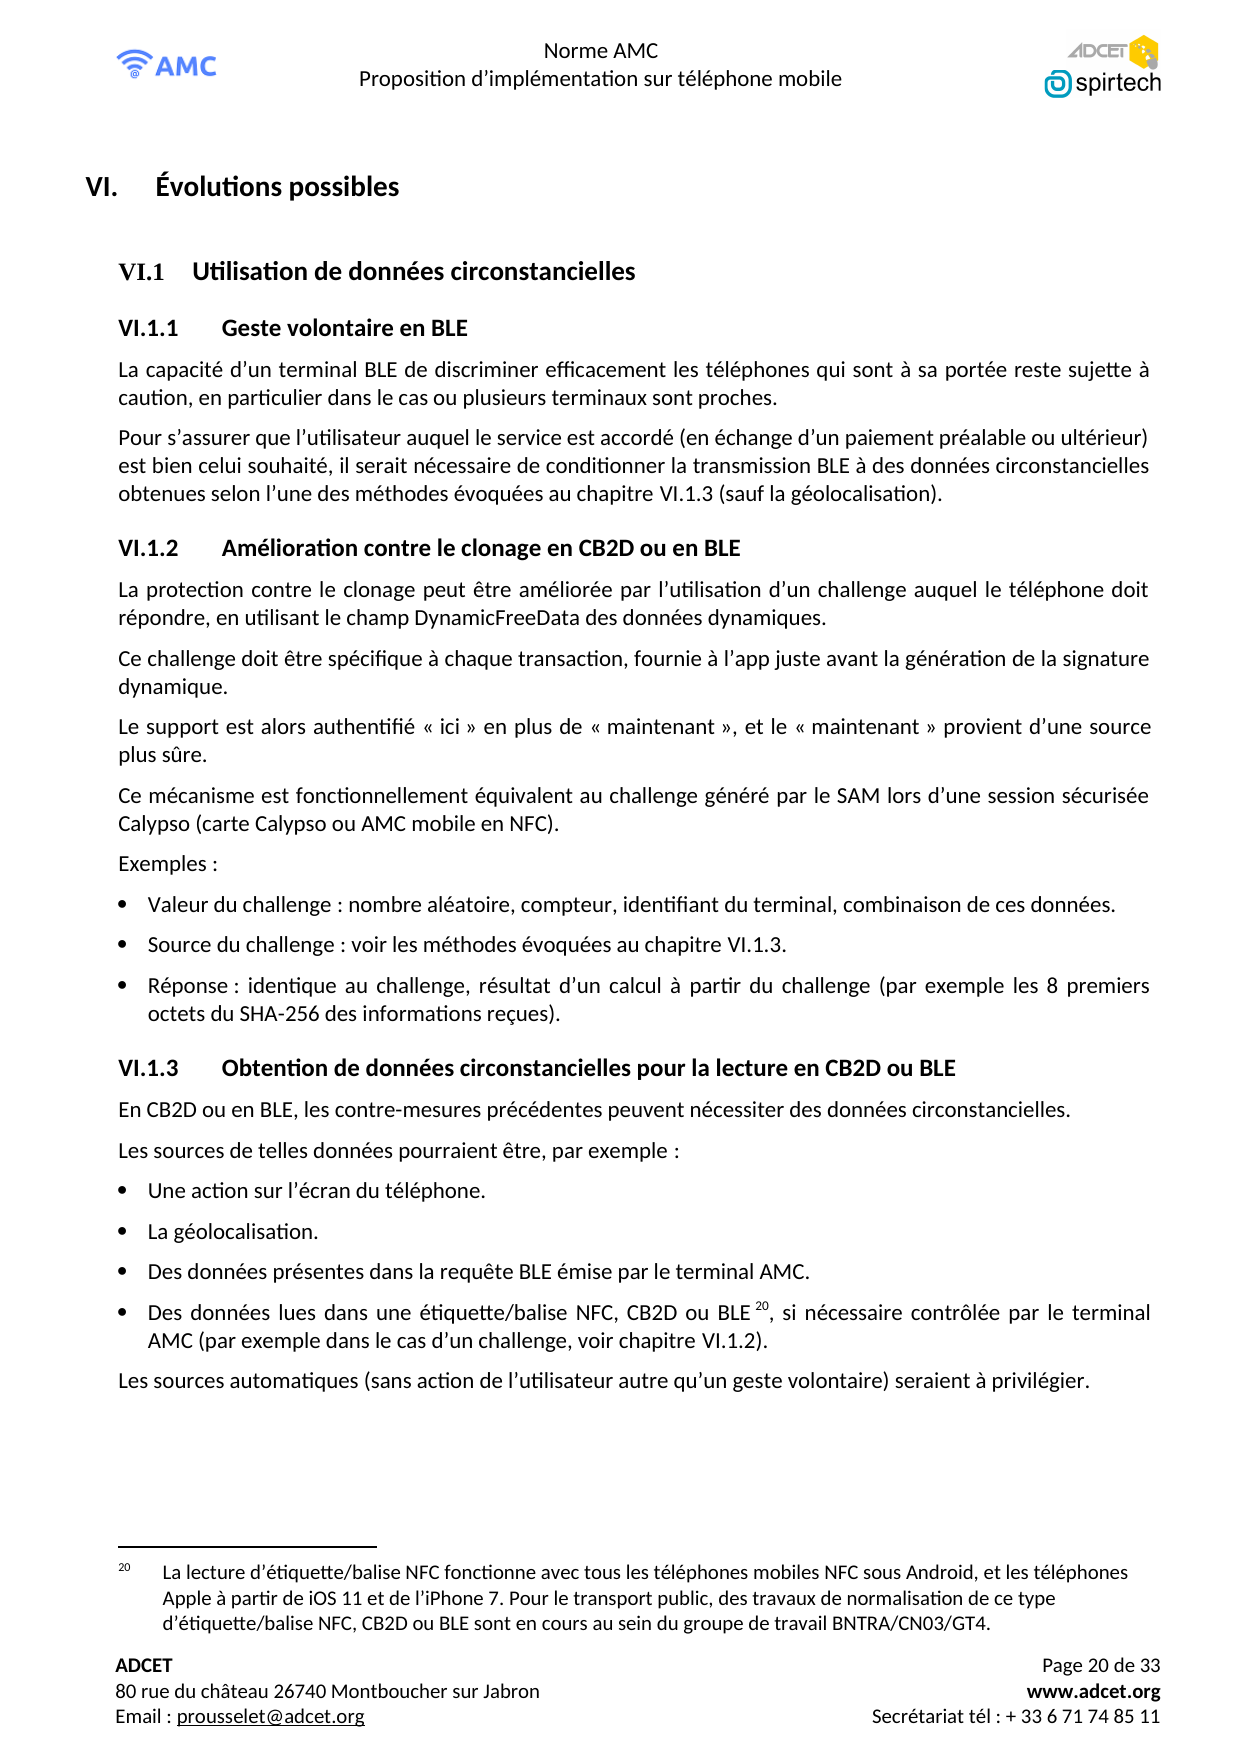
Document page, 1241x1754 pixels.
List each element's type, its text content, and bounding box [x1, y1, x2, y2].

list Des données présentes dans la requête BLE émise par le terminal AMC. [118, 1257, 1152, 1285]
subtitle Obtention de données circonstancielles pour la lecture en CB2D ou BLE [118, 1052, 1152, 1083]
text Les sources automatiques (sans action de l’utilisateur autre qu’un geste volontaire) seraient à privilégier. [118, 1366, 1152, 1394]
text Les sources de telles données pourraient être, par exemple : [118, 1136, 1152, 1164]
text En CB2D ou en BLE, les contre-mesures précédentes peuvent nécessiter des données circonstancielles. [118, 1095, 1152, 1123]
list La géolocalisation. [118, 1217, 1152, 1245]
list Une action sur l’écran du téléphone. [118, 1176, 1152, 1204]
subtitle Utilisation de données circonstancielles [118, 254, 1152, 287]
list Valeur du challenge : nombre aléatoire, compteur, identifiant du terminal, combinaison de ces données. [118, 890, 1152, 918]
text La protection contre le clonage peut être améliorée par l’utilisation d’un challenge auquel le téléphone doit répondre, en utilisant le champ DynamicFreeData des données dynamiques. [118, 575, 1152, 631]
list Source du challenge : voir les méthodes évoquées au chapitre VI.1.3. [118, 931, 1152, 959]
text Exemples : [118, 849, 1152, 878]
text La capacité d’un terminal BLE de discriminer efficacement les téléphones qui sont à sa portée reste sujette à caution, en particulier dans le cas ou plusieurs terminaux sont proches. [118, 355, 1152, 411]
text Pour s’assurer que l’utilisateur auquel le service est accordé (en échange d’un paiement préalable ou ultérieur) est bien celui souhaité, il serait nécessaire de conditionner la transmission BLE à des données circonstancielles obtenues selon l’une des méthodes évoquées au chapitre VI.1.3 (sauf la géolocalisation). [118, 423, 1152, 507]
text Ce challenge doit être spécifique à chaque transaction, fournie à l’app juste avant la génération de la signature dynamique. [118, 644, 1152, 700]
list Réponse : identique au challenge, résultat d’un calcul à partir du challenge (par exemple les 8 premiers octets du SHA-256 des informations reçues). [118, 971, 1152, 1027]
picture [1044, 70, 1068, 94]
subtitle Évolutions possibles [118, 168, 1152, 204]
picture [1066, 29, 1161, 98]
text Le support est alors authentifié « ici » en plus de « maintenant », et le « maintenant » provient d’une source plus sûre. [118, 712, 1152, 768]
picture [1055, 80, 1061, 87]
subtitle Geste volontaire en BLE [118, 312, 1152, 342]
list Des données lues dans une étiquette/balise NFC, CB2D ou BLE , si nécessaire contrôlée par le terminal AMC (par exemple dans le cas d’un challenge, voir chapitre VI.1.2). [118, 1298, 1152, 1354]
picture [115, 34, 220, 93]
subtitle Amélioration contre le clonage en CB2D ou en BLE [118, 532, 1152, 563]
text Ce mécanisme est fonctionnellement équivalent au challenge généré par le SAM lors d’une session sécurisée Calypso (carte Calypso ou AMC mobile en NFC). [118, 781, 1152, 837]
